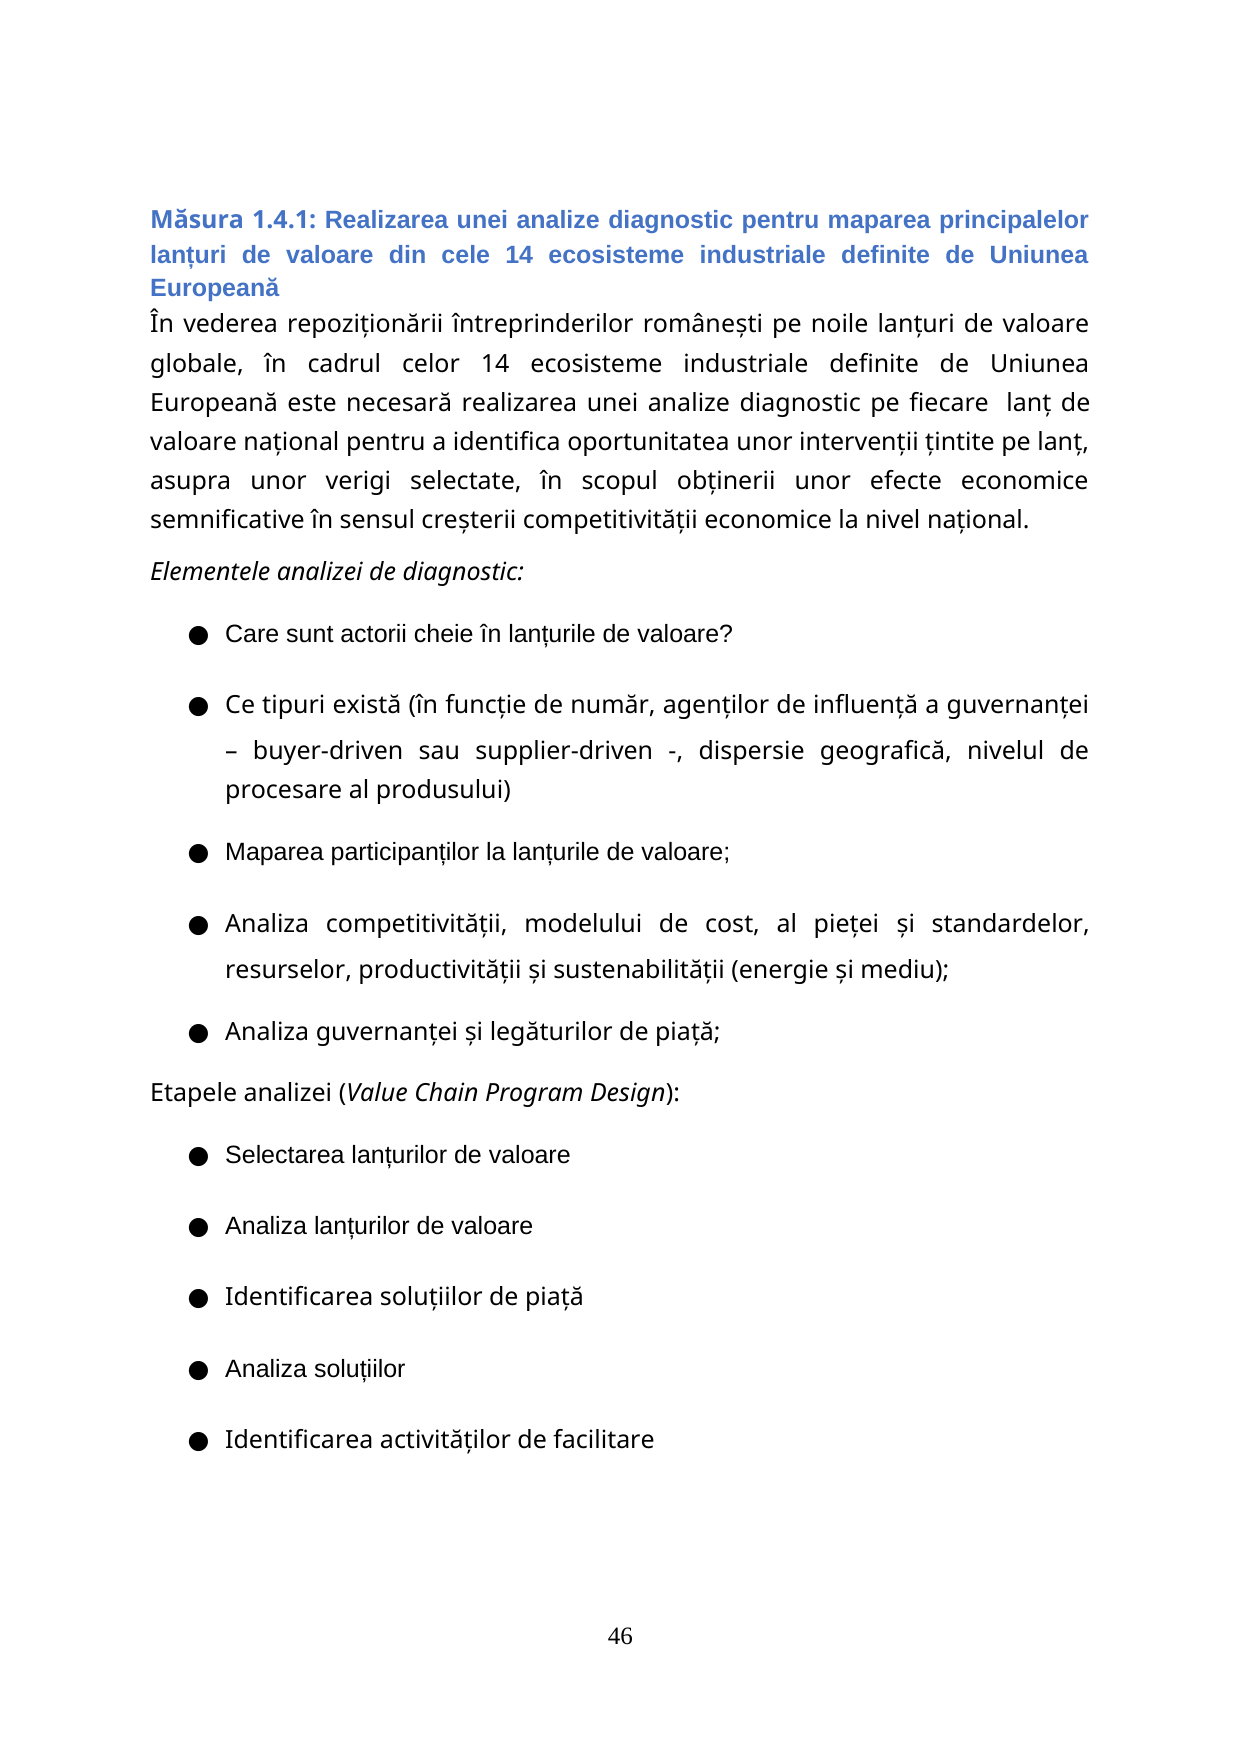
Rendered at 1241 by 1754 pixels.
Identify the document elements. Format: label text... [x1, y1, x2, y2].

list Identificarea soluțiilor de piață [187, 1269, 1090, 1320]
text În vederea repoziționării întreprinderilor românești pe noile lanțuri de valoare globale, în cadrul celor 14 ecosisteme industriale definite de Uniunea Europeană este necesară realizarea unei analize diagnostic pe fiecare lanț de valoare național pentru a identifica oportunitatea unor intervenții țintite pe lanț, asupra unor verigi selectate, în scopul obținerii unor efecte economice semnificative în sensul creșterii competitivității economice la nivel național. [150, 306, 1090, 536]
list Ce tipuri există (în funcție de număr, agenților de influență a guvernanței – buyer-driven sau supplier-driven -, dispersie geografică, nivelul de procesare al produsului) [187, 677, 1090, 806]
list Maparea participanților la lanțurile de valoare; [187, 824, 1090, 875]
list Analiza guvernanței și legăturilor de piață; [187, 1003, 1090, 1054]
list Identificarea activităților de facilitare [187, 1412, 1090, 1463]
text Măsura 1.4.1: Realizarea unei analize diagnostic pentru maparea principalelor lanțuri de valoare din cele 14 ecosisteme industriale definite de Uniunea Europeană [150, 202, 1090, 302]
text Etapele analizei (Value Chain Program Design): [150, 1074, 1090, 1108]
list Analiza competitivității, modelului de cost, al pieței și standardelor, resurselor, productivității și sustenabilității (energie și mediu); [187, 895, 1090, 986]
text Elementele analizei de diagnostic: [150, 553, 1090, 588]
